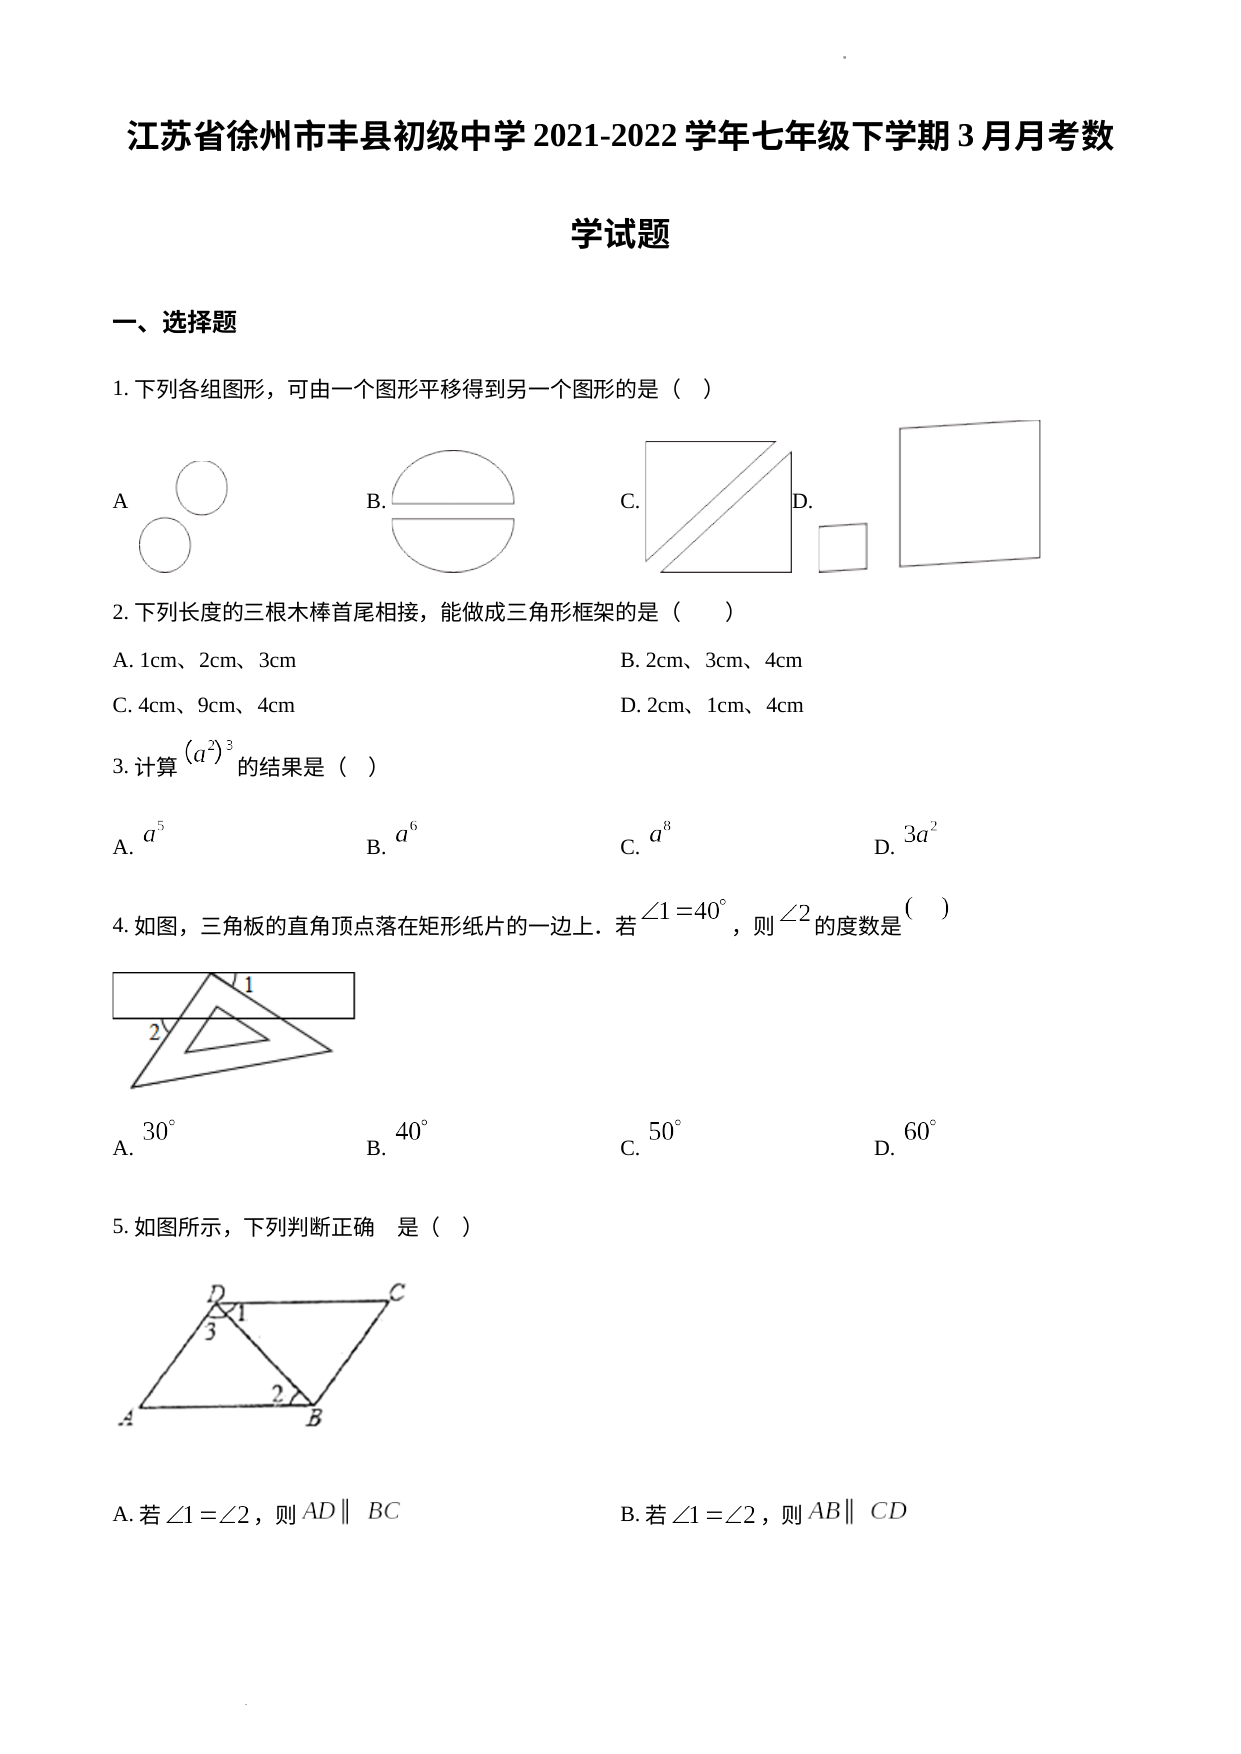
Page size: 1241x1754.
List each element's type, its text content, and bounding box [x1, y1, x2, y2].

text A. 1cm、2cm、3cm B. 2cm、3cm、4cm [112, 643, 1128, 676]
picture [112, 972, 360, 1094]
text 5. 如图所示，下列判断正确是（ ） [112, 1193, 1128, 1258]
text 1. 下列各组图形，可由一个图形平移得到另一个图形的是（ ） [112, 372, 1128, 404]
text 一、选择题 [112, 288, 1128, 353]
picture [645, 441, 792, 573]
text A. 若，则 B. 若，则 [112, 1481, 1128, 1546]
text 4. 如图，三角板的直角顶点落在矩形纸片的一边上．若，则的度数是 [112, 892, 1128, 957]
text 江苏省徐州市丰县初级中学2021-2022学年七年级下学期3月月考数学试题 [112, 102, 1128, 264]
text 3. 计算的结果是（ ） [112, 733, 1128, 798]
picture [391, 450, 515, 573]
text 2. 下列长度的三根木棒首尾相接，能做成三角形框架的是（ ） [112, 595, 1128, 627]
text C. 4cm、9cm、4cm D. 2cm、1cm、4cm [112, 688, 1128, 721]
picture [818, 420, 1041, 573]
picture [139, 461, 228, 573]
text A. B. C. D. [112, 1115, 1128, 1180]
picture [112, 1273, 413, 1441]
text A. B. C. D. [112, 814, 1128, 879]
